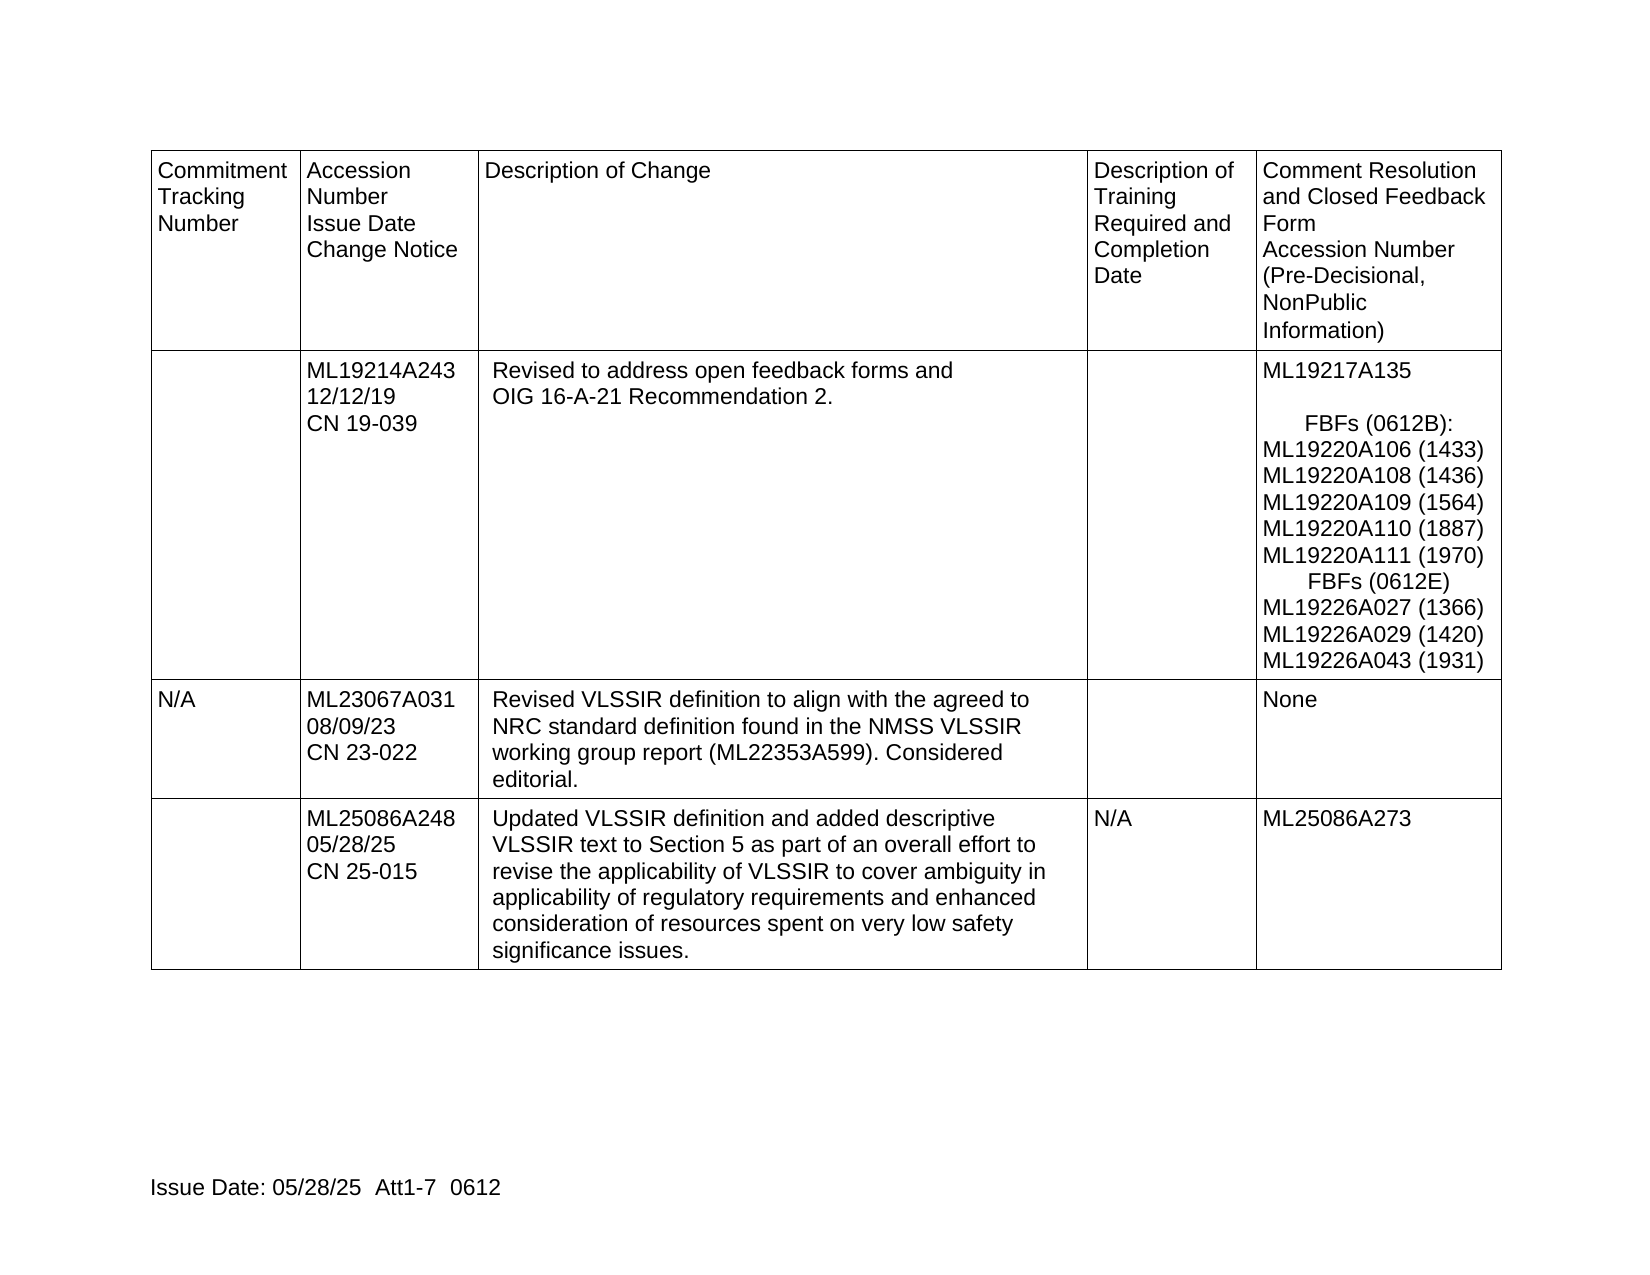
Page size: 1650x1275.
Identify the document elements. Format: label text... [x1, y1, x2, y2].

table_cell N/A [1088, 799, 1256, 969]
table_cell Updated VLSSIR definition and added descriptive VLSSIR text to Section 5 as part of an overall effort to revise the applicability of VLSSIR to cover ambiguity in applicability of regulatory requirements and enhanced consideration of resources spent on very low safety significance issues. [479, 799, 1087, 969]
table_header Commitment Tracking Number [152, 151, 300, 350]
table_cell ML25086A248 05/28/25 CN 25-015 [301, 799, 478, 969]
table_cell [152, 351, 300, 679]
table_header Accession Number Issue Date Change Notice [301, 151, 478, 350]
table_cell [152, 799, 300, 969]
table_header Description of Training Required and Completion Date [1088, 151, 1256, 350]
table_header Description of Change [479, 151, 1087, 350]
table_cell [1088, 680, 1256, 798]
table_cell N/A [152, 680, 300, 798]
table_cell [1088, 351, 1256, 679]
table_cell ML19217A135 FBFs (0612B): ML19220A106 (1433) ML19220A108 (1436) ML19220A109 (1564) ML19220A110 (1887) ML19220A111 (1970) FBFs (0612E) ML19226A027 (1366) ML19226A029 (1420) ML19226A043 (1931) [1257, 351, 1501, 679]
table_header Comment Resolution and Closed Feedback Form Accession Number (Pre-Decisional, NonPublic Information) [1257, 151, 1501, 350]
table_cell ML25086A273 [1257, 799, 1501, 969]
table_cell None [1257, 680, 1501, 798]
table_cell Revised VLSSIR definition to align with the agreed to NRC standard definition found in the NMSS VLSSIR working group report (ML22353A599). Considered editorial. [479, 680, 1087, 798]
table_cell Revised to address open feedback forms and OIG 16-A-21 Recommendation 2. [479, 351, 1087, 679]
table_cell ML23067A031 08/09/23 CN 23-022 [301, 680, 478, 798]
table_cell ML19214A243 12/12/19 CN 19-039 [301, 351, 478, 679]
